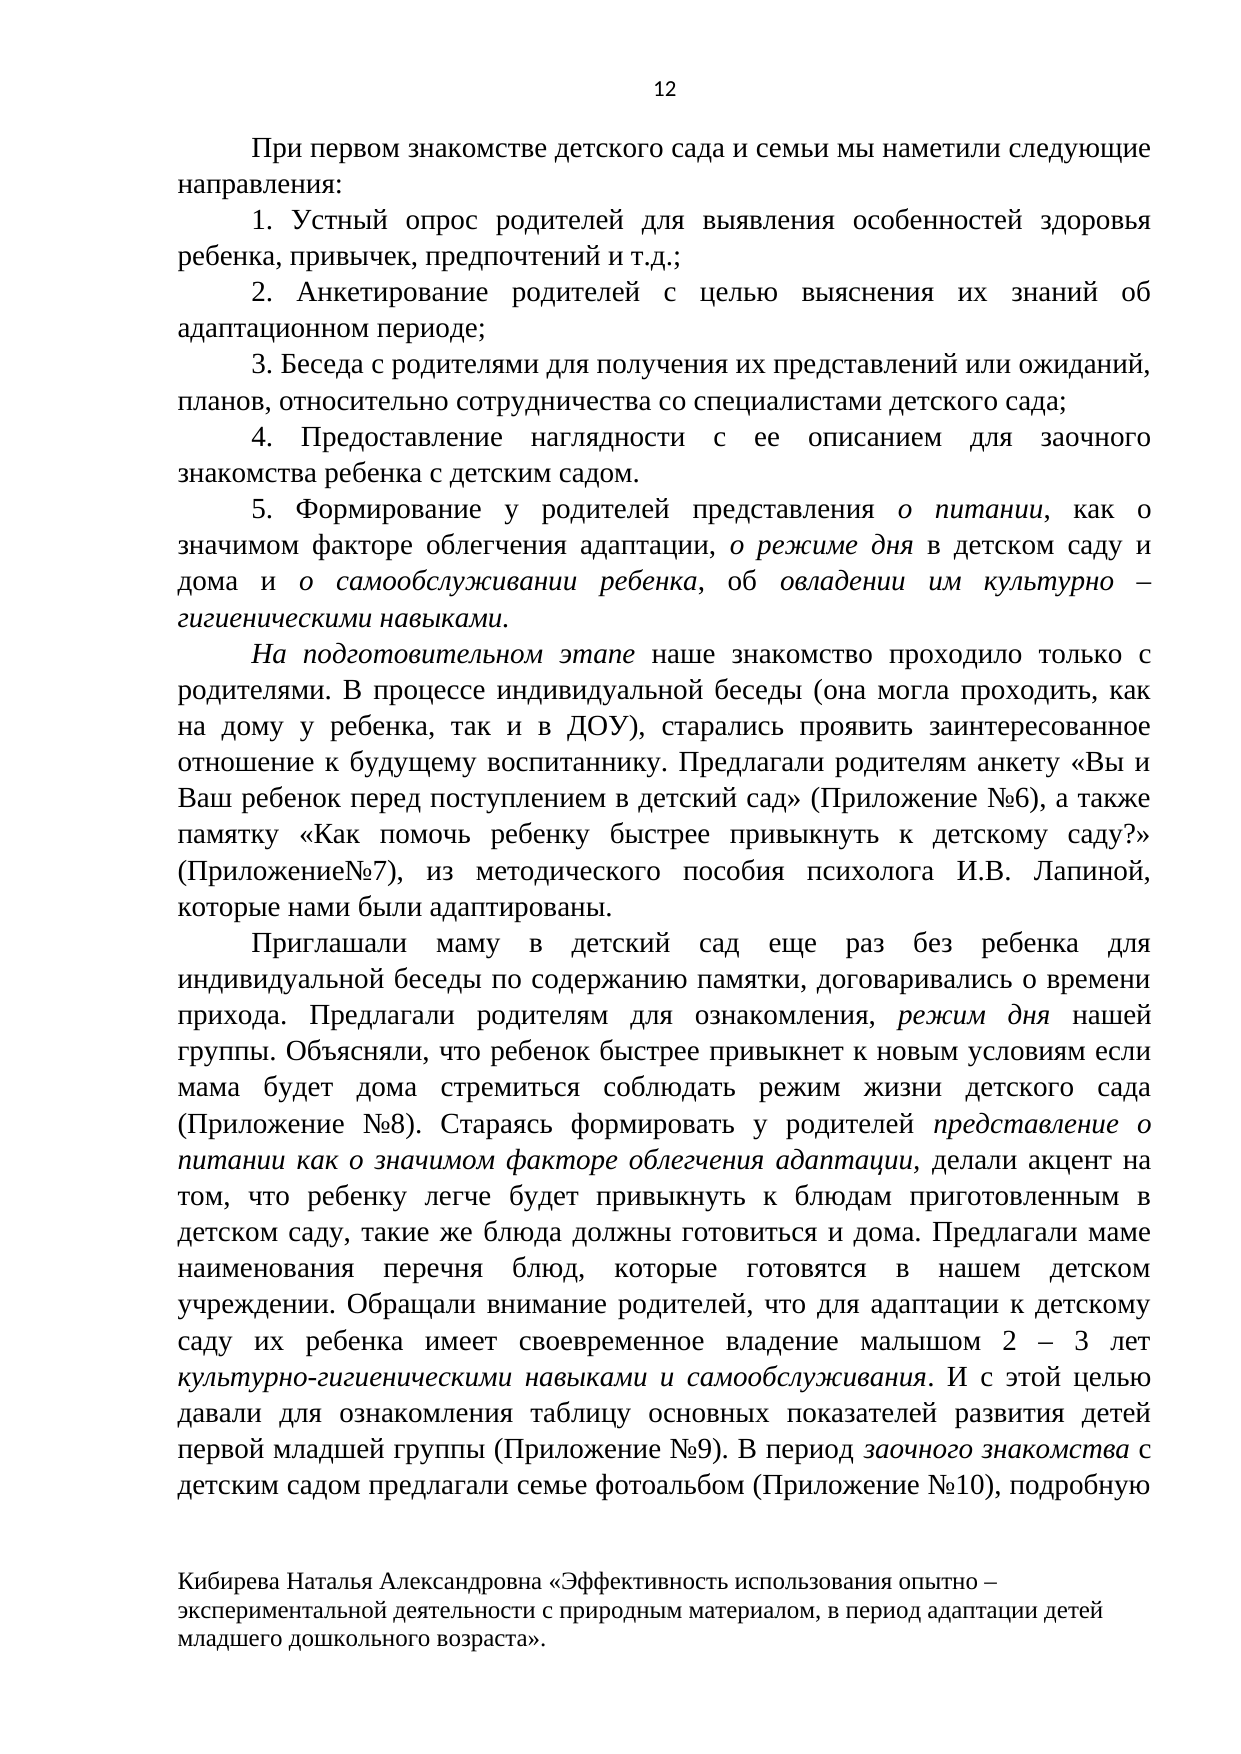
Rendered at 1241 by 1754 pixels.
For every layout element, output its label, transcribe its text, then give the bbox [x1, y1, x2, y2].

text 2. Анкетирование родителей с целью выяснения их знаний об адаптационном периоде; [177, 274, 1152, 344]
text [177, 925, 1152, 1501]
text 4. Предоставление наглядности с ее описанием для заочного знакомства ребенка с детским садом. [177, 419, 1152, 489]
text 3. Беседа с родителями для получения их представлений или ожиданий, планов, относительно сотрудничества со специалистами детского сада; [177, 347, 1152, 416]
text На подготовительном этапе наше знакомство проходило только с родителями. В процессе индивидуальной беседы (она могла проходить, как на дому у ребенка, так и в ДОУ), старались проявить заинтересованное отношение к будущему воспитаннику. Предлагали родителям анкету «Вы и Ваш ребенок перед поступлением в детский сад» (Приложение №6), а также памятку «Как помочь ребенку быстрее привыкнуть к детскому саду?» (Приложение№7), из методического пособия психолога И.В. Лапиной, которые нами были адаптированы. [177, 636, 1152, 922]
text 1. Устный опрос родителей для выявления особенностей здоровья ребенка, привычек, предпочтений и т.д.; [177, 202, 1152, 272]
text При первом знакомстве детского сада и семьи мы наметили следующие направления: [177, 130, 1152, 199]
text 5. Формирование у родителей представления о питании, как о значимом факторе облегчения адаптации, о режиме дня в детском саду и дома и о самообслуживании ребенка, об овладении им культурно – гигиеническими навыками. [177, 491, 1152, 633]
